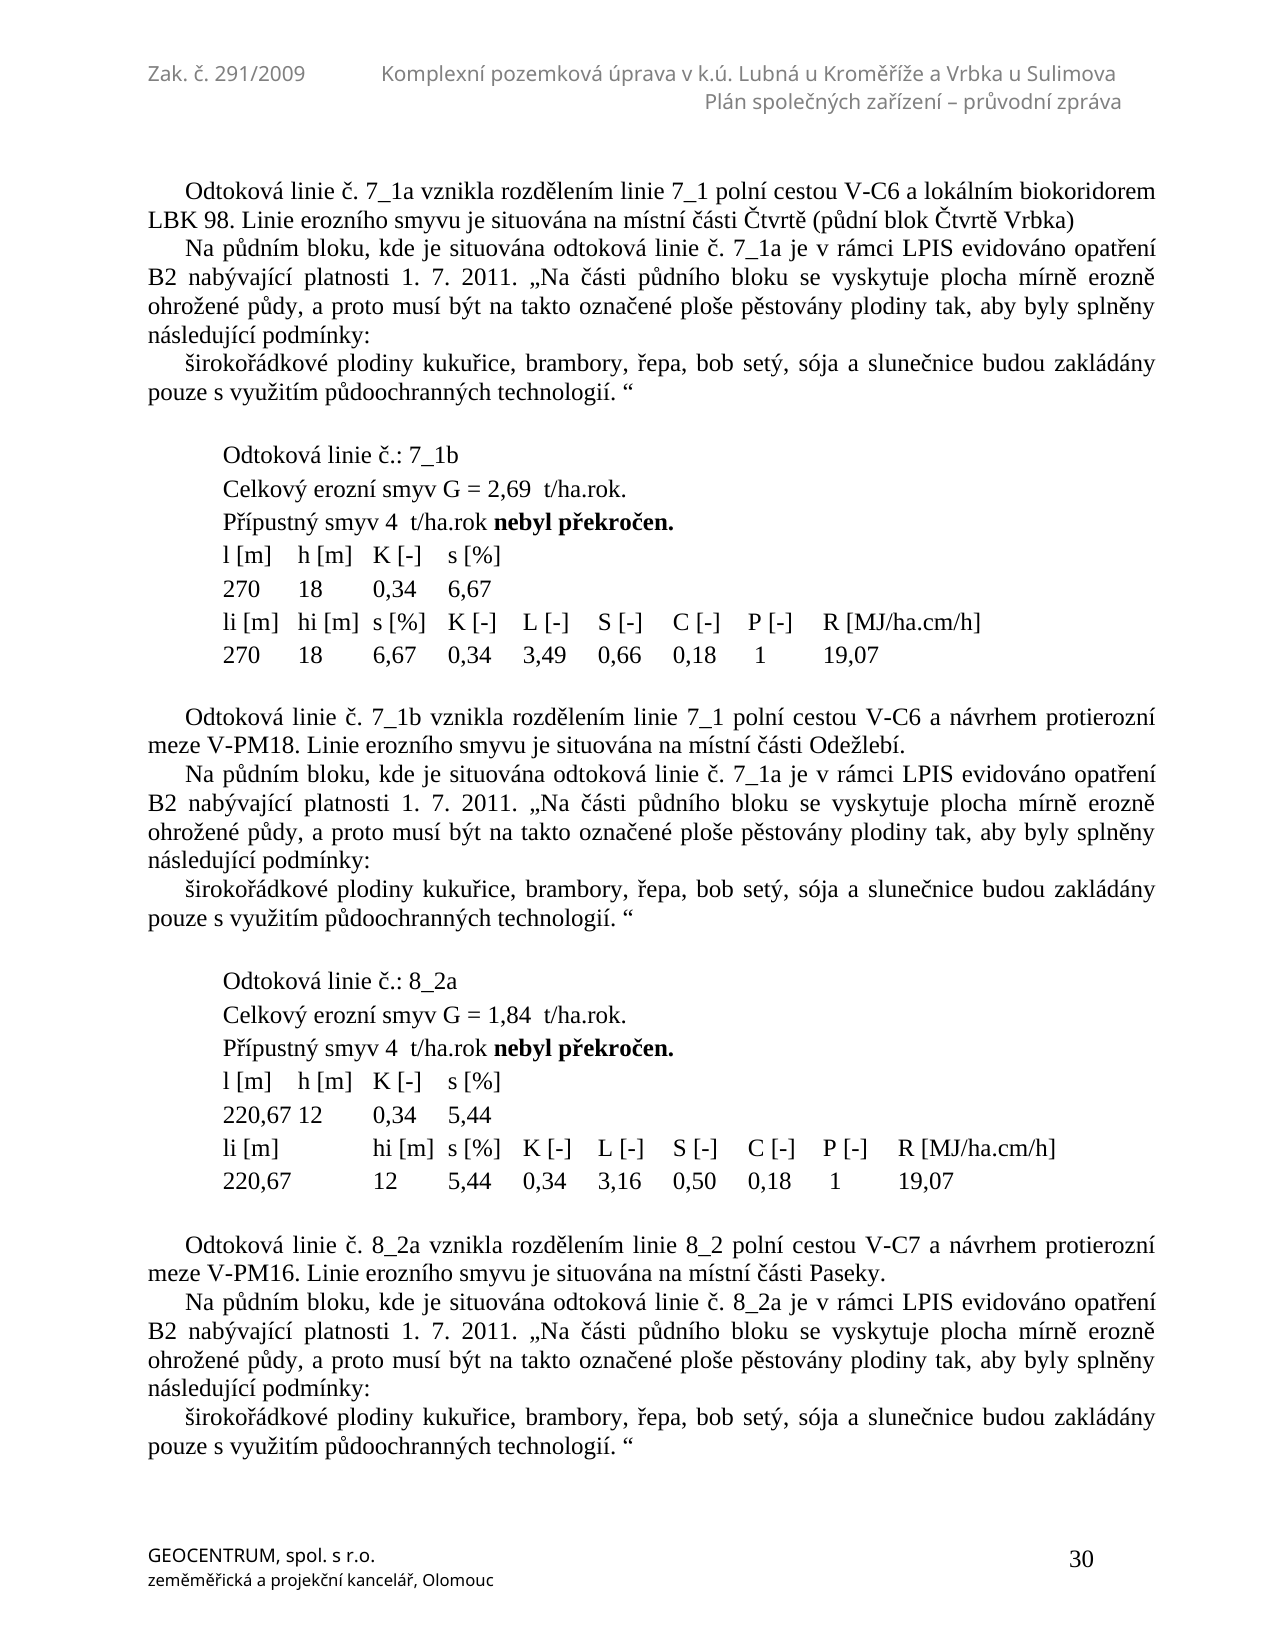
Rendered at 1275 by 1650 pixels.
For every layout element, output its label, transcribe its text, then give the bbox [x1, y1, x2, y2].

text Odtoková linie č. 7_1a vznikla rozdělením linie 7_1 polní cestou V-C6 a lokálním biokoridorem LBK 98. Linie erozního smyvu je situována na místní části Čtvrtě (půdní blok Čtvrtě Vrbka) [148, 176, 1157, 233]
text širokořádkové plodiny kukuřice, brambory, řepa, bob setý, sója a slunečnice budou zakládány pouze s využitím půdoochranných technologií. “ [148, 1402, 1157, 1460]
text Odtoková linie č.: 7_1b [148, 437, 1157, 471]
text Přípustný smyv 4 t/ha.rok nebyl překročen. [148, 504, 1157, 537]
text Odtoková linie č. 7_1b vznikla rozdělením linie 7_1 polní cestou V-C6 a návrhem protierozní meze V-PM18. Linie erozního smyvu je situována na místní části Odežlebí. [148, 702, 1157, 759]
text li [m] hi [m] s [%] K [-] L [-] S [-] C [-] P [-] R [MJ/ha.cm/h] [148, 1130, 1157, 1163]
text Na půdním bloku, kde je situována odtoková linie č. 7_1a je v rámci LPIS evidováno opatření B2 nabývající platnosti 1. 7. 2011. „Na části půdního bloku se vyskytuje plocha mírně erozně ohrožené půdy, a proto musí být na takto označené ploše pěstovány plodiny tak, aby byly splněny následující podmínky: [148, 759, 1157, 874]
text Celkový erozní smyv G = 2,69 t/ha.rok. [148, 471, 1157, 504]
text li [m] hi [m] s [%] K [-] L [-] S [-] C [-] P [-] R [MJ/ha.cm/h] [148, 604, 1157, 637]
text l [m] h [m] K [-] s [%] [148, 1063, 1157, 1096]
text Na půdním bloku, kde je situována odtoková linie č. 7_1a je v rámci LPIS evidováno opatření B2 nabývající platnosti 1. 7. 2011. „Na části půdního bloku se vyskytuje plocha mírně erozně ohrožené půdy, a proto musí být na takto označené ploše pěstovány plodiny tak, aby byly splněny následující podmínky: [148, 233, 1157, 348]
text Odtoková linie č.: 8_2a [148, 963, 1157, 996]
text 220,67 12 0,34 5,44 [148, 1096, 1157, 1130]
text širokořádkové plodiny kukuřice, brambory, řepa, bob setý, sója a slunečnice budou zakládány pouze s využitím půdoochranných technologií. “ [148, 874, 1157, 932]
text l [m] h [m] K [-] s [%] [148, 537, 1157, 571]
text Přípustný smyv 4 t/ha.rok nebyl překročen. [148, 1030, 1157, 1063]
text 270 18 6,67 0,34 3,49 0,66 0,18 1 19,07 [148, 637, 1157, 671]
text 220,67 12 5,44 0,34 3,16 0,50 0,18 1 19,07 [148, 1163, 1157, 1196]
text 270 18 0,34 6,67 [148, 571, 1157, 604]
text širokořádkové plodiny kukuřice, brambory, řepa, bob setý, sója a slunečnice budou zakládány pouze s využitím půdoochranných technologií. “ [148, 348, 1157, 406]
text Celkový erozní smyv G = 1,84 t/ha.rok. [148, 996, 1157, 1030]
text Na půdním bloku, kde je situována odtoková linie č. 8_2a je v rámci LPIS evidováno opatření B2 nabývající platnosti 1. 7. 2011. „Na části půdního bloku se vyskytuje plocha mírně erozně ohrožené půdy, a proto musí být na takto označené ploše pěstovány plodiny tak, aby byly splněny následující podmínky: [148, 1287, 1157, 1402]
